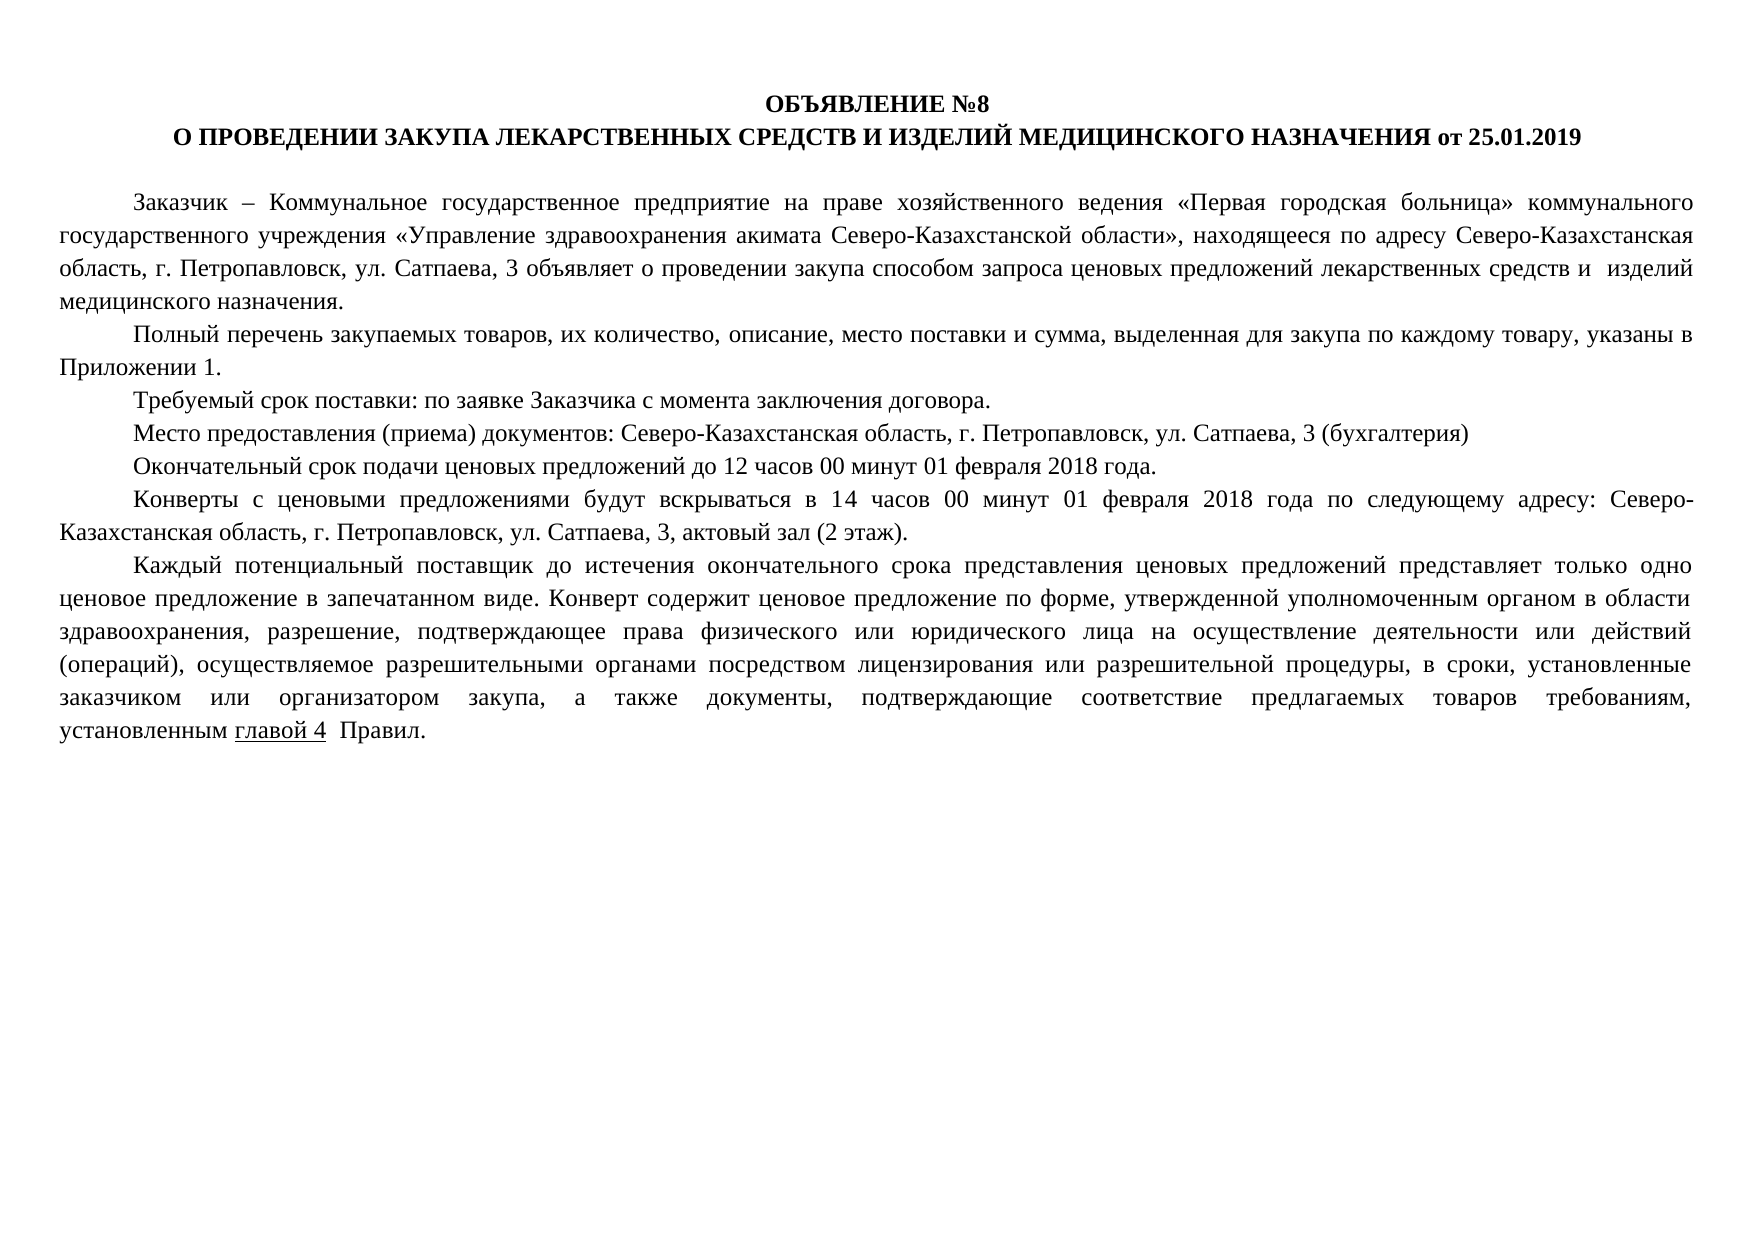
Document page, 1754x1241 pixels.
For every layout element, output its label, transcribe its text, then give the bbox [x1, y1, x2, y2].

text ОБЪЯВЛЕНИЕ №8 [59, 89, 1695, 117]
text Каждый потенциальный поставщик до истечения окончательного срока представления ценовых предложений представляет только одно ценовое предложение в запечатанном виде. Конверт содержит ценовое предложение по форме, утвержденной уполномоченным органом в области здравоохранения, разрешение, подтверждающее права физического или юридического лица на осуществление деятельности или действий (операций), осуществляемое разрешительными органами посредством лицензирования или разрешительной процедуры, в сроки, установленные заказчиком или организатором закупа, а также документы, подтверждающие соответствие предлагаемых товаров требованиям, установленным главой 4 Правил. [59, 550, 1695, 584]
text Полный перечень закупаемых товаров, их количество, описание, место поставки и сумма, выделенная для закупа по каждому товару, указаны в Приложении 1. [59, 319, 1695, 381]
text Окончательный срок подачи ценовых предложений до 12 часов 00 минут 01 февраля 2018 года. [59, 451, 1695, 480]
text Конверты с ценовыми предложениями будут вскрываться в 14 часов 00 минут 01 февраля 2018 года по следующему адресу: Северо-Казахстанская область, г. Петропавловск, ул. Сатпаева, 3, актовый зал (2 этаж). [59, 484, 1695, 546]
text Место предоставления (приема) документов: Северо-Казахстанская область, г. Петропавловск, ул. Сатпаева, 3 (бухгалтерия) [59, 418, 1695, 447]
text О ПРОВЕДЕНИИ ЗАКУПА ЛЕКАРСТВЕННЫХ СРЕДСТВ И ИЗДЕЛИЙ МЕДИЦИНСКОГО НАЗНАЧЕНИЯ от 25.01.2019 [59, 122, 1695, 150]
text Требуемый срок поставки: по заявке Заказчика с момента заключения договора. [59, 385, 1695, 414]
text Каждый потенциальный поставщик до истечения окончательного срока представления ценовых предложений представляет только одно ценовое предложение в запечатанном виде. Конверт содержит ценовое предложение по форме, утвержденной уполномоченным органом в области здравоохранения, разрешение, подтверждающее права физического или юридического лица на осуществление деятельности или действий (операций), осуществляемое разрешительными органами посредством лицензирования или разрешительной процедуры, в сроки, установленные заказчиком или организатором закупа, а также документы, подтверждающие соответствие предлагаемых товаров требованиям, установленным главой 4 Правил. [59, 711, 1695, 744]
text Заказчик – Коммунальное государственное предприятие на праве хозяйственного ведения «Первая городская больница» коммунального государственного учреждения «Управление здравоохранения акимата Северо-Казахстанской области», находящееся по адресу Северо-Казахстанская область, г. Петропавловск, ул. Сатпаева, 3 объявляет о проведении закупа способом запроса ценовых предложений лекарственных средств и изделий медицинского назначения. [59, 187, 1695, 315]
